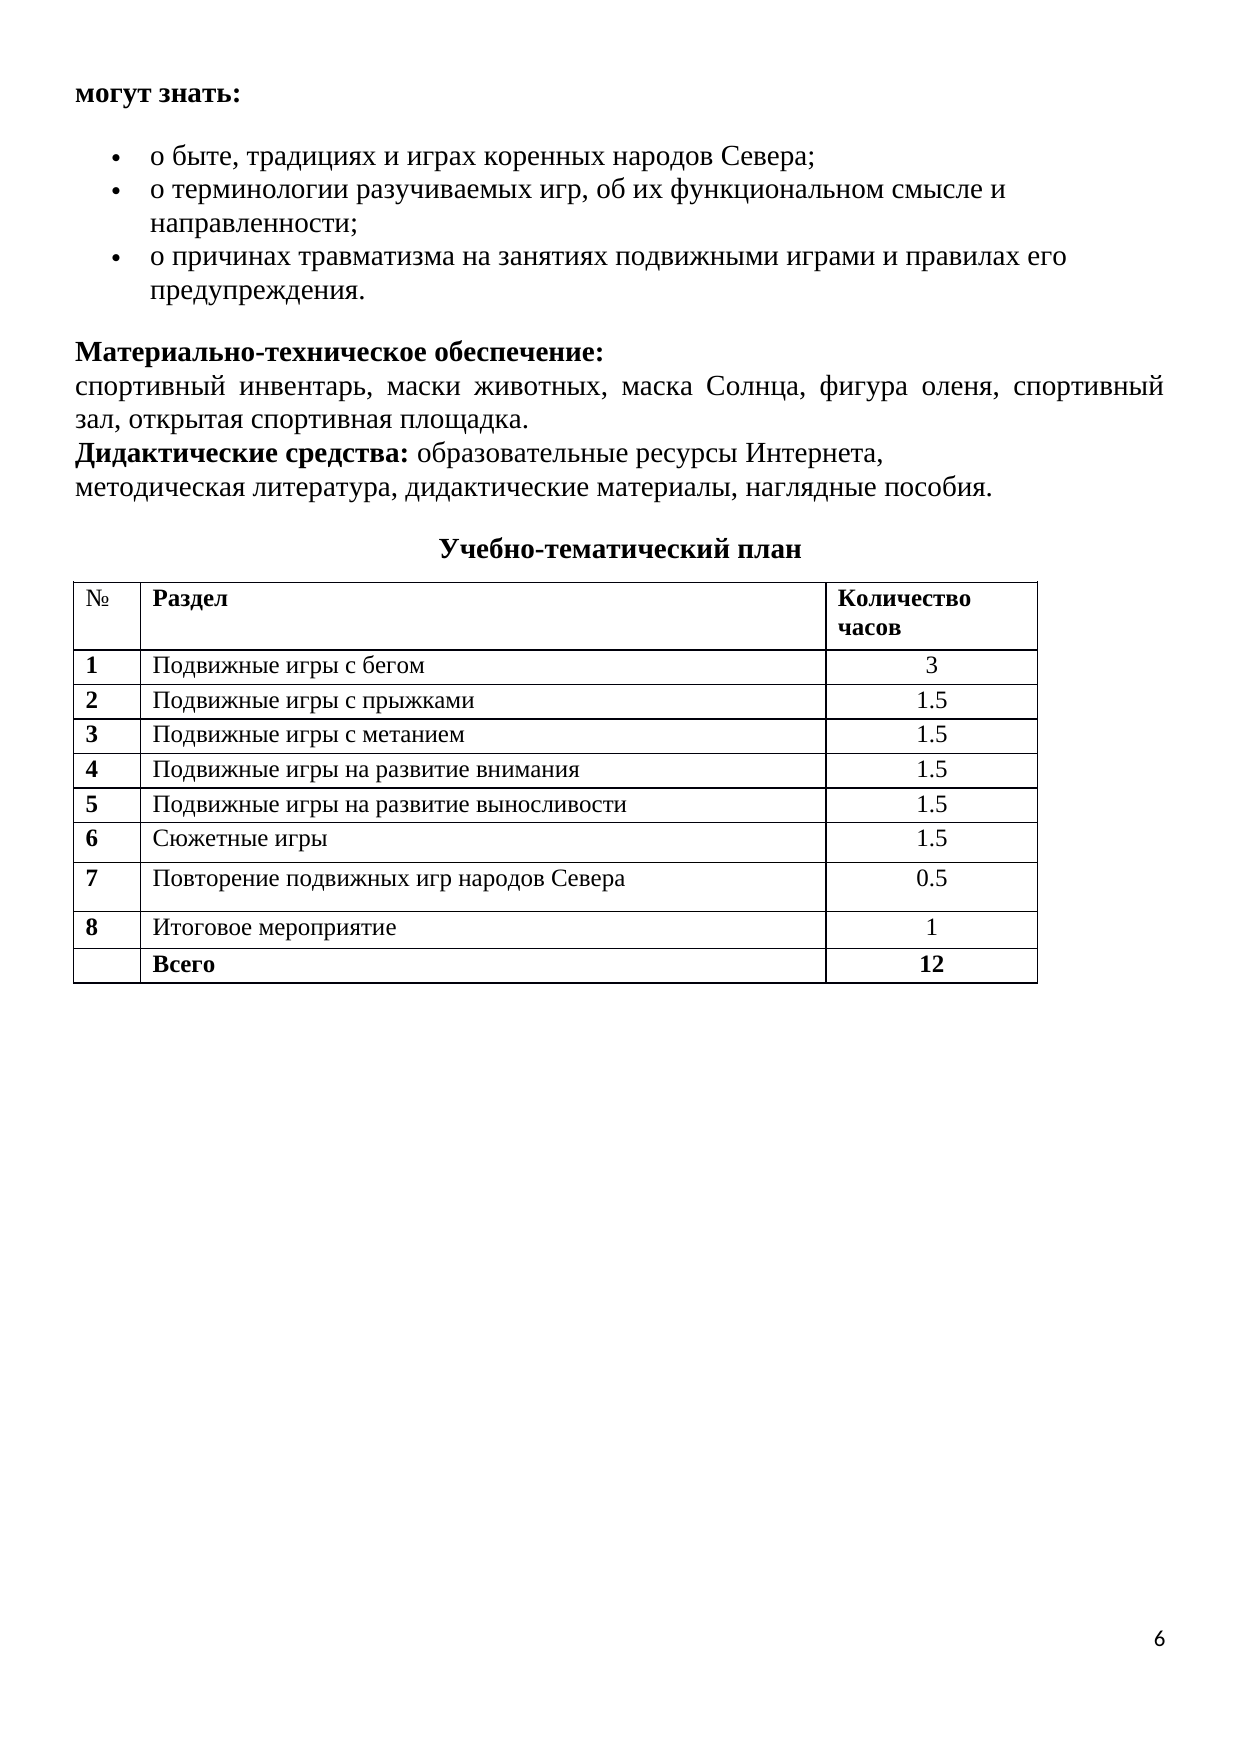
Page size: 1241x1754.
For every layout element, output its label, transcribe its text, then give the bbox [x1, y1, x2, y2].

text Учебно-тематический план [75, 531, 1165, 565]
table_cell Подвижные игры с бегом [141, 651, 825, 683]
table_cell 12 [827, 949, 1037, 982]
table_cell 1.5 [827, 720, 1037, 753]
table_cell 1.5 [827, 685, 1037, 718]
table_cell Подвижные игры на развитие внимания [141, 754, 825, 787]
table_cell Подвижные игры на развитие выносливости [141, 789, 825, 822]
table_cell 0.5 [827, 863, 1037, 911]
table_cell 1 [74, 651, 140, 683]
table_header № [74, 583, 140, 649]
table_cell [74, 949, 140, 982]
table_cell 1 [827, 912, 1037, 947]
table_cell 4 [74, 754, 140, 787]
table_cell 1.5 [827, 789, 1037, 822]
list о причинах травматизма на занятиях подвижными играми и правилах его предупреждения. [112, 238, 1165, 305]
table_cell Подвижные игры с прыжками [141, 685, 825, 718]
table_cell Подвижные игры с метанием [141, 720, 825, 753]
text Дидактические средства: образовательные ресурсы Интернета, [75, 435, 1165, 469]
list о быте, традициях и играх коренных народов Севера; [112, 138, 1165, 171]
table_cell 1.5 [827, 823, 1037, 862]
table_header Количество часов [827, 583, 1037, 649]
table_cell 8 [74, 912, 140, 947]
table_cell Итоговое мероприятие [141, 912, 825, 947]
list о терминологии разучиваемых игр, об их функциональном смысле и направленности; [112, 171, 1165, 238]
table_cell 1.5 [827, 754, 1037, 787]
table_cell Повторение подвижных игр народов Севера [141, 863, 825, 911]
table_cell 3 [74, 720, 140, 753]
text могут знать: [75, 75, 1165, 108]
table_header Раздел [141, 583, 825, 649]
text Материально-техническое обеспечение: [75, 334, 1165, 368]
table_cell Сюжетные игры [141, 823, 825, 862]
table_cell 3 [827, 651, 1037, 683]
table_cell Всего [141, 949, 825, 982]
text методическая литература, дидактические материалы, наглядные пособия. [75, 469, 1165, 502]
table_cell 6 [74, 823, 140, 862]
table_cell 2 [74, 685, 140, 718]
text спортивный инвентарь, маски животных, маска Солнца, фигура оленя, спортивный зал, открытая спортивная площадка. [75, 368, 1165, 435]
table_cell 7 [74, 863, 140, 911]
table_cell 5 [74, 789, 140, 822]
